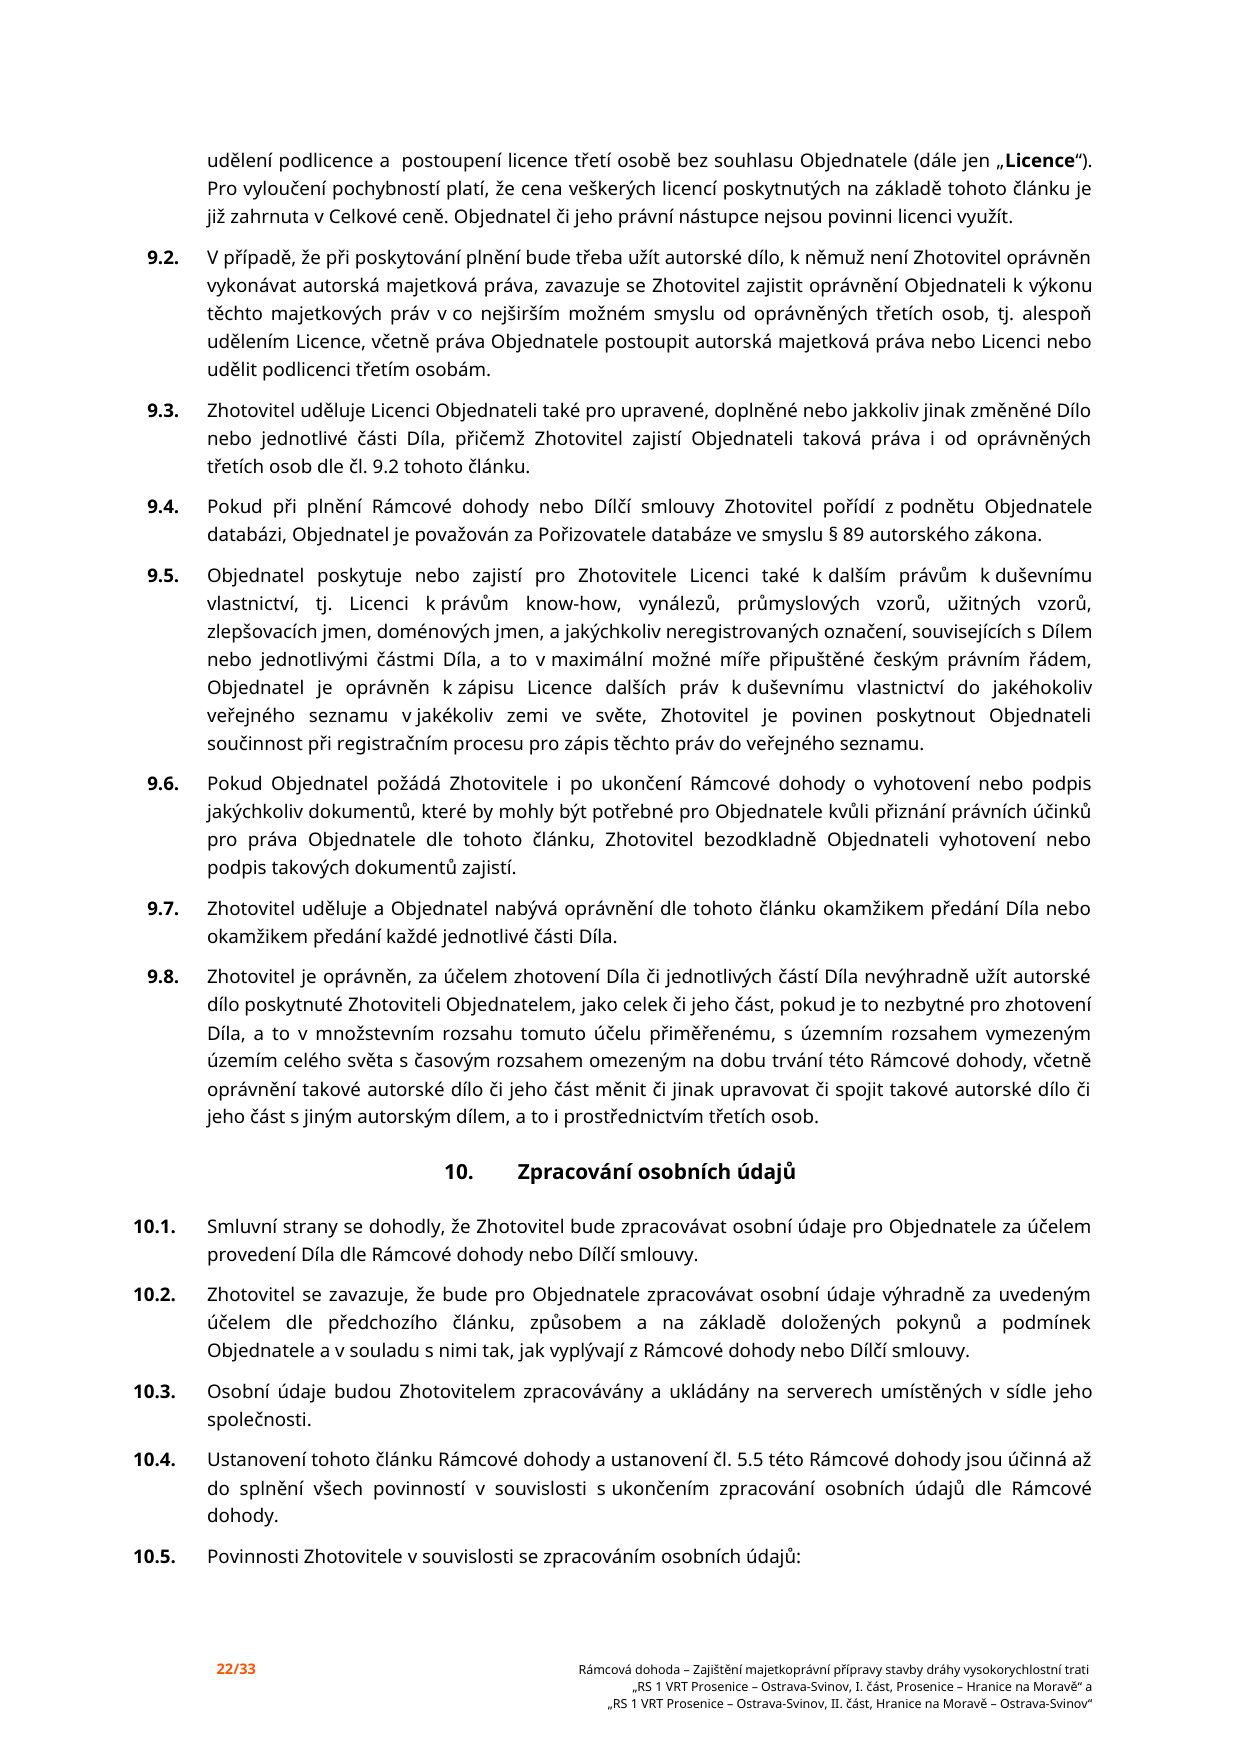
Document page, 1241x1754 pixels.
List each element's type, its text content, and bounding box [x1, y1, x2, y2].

list Smluvní strany se dohodly, že Zhotovitel bude zpracovávat osobní údaje pro Objednatele za účelem provedení Díla dle Rámcové dohody nebo Dílčí smlouvy. [133, 1213, 1092, 1267]
list Zhotovitel uděluje a Objednatel nabývá oprávnění dle tohoto článku okamžikem předání Díla nebo okamžikem předání každé jednotlivé části Díla. [147, 895, 1092, 949]
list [147, 148, 1092, 229]
list Pokud při plnění Rámcové dohody nebo Dílčí smlouvy Zhotovitel pořídí z podnětu Objednatele databázi, Objednatel je považován za Pořizovatele databáze ve smyslu § 89 autorského zákona. [147, 493, 1092, 547]
list Osobní údaje budou Zhotovitelem zpracovávány a ukládány na serverech umístěných v sídle jeho společnosti. [133, 1378, 1092, 1432]
list Zhotovitel uděluje Licenci Objednateli také pro upravené, doplněné nebo jakkoliv jinak změněné Dílo nebo jednotlivé části Díla, přičemž Zhotovitel zajistí Objednateli taková práva i od oprávněných třetích osob dle čl. 9.2 tohoto článku. [147, 397, 1092, 478]
list Zhotovitel se zavazuje, že bude pro Objednatele zpracovávat osobní údaje výhradně za uvedeným účelem dle předchozího článku, způsobem a na základě doložených pokynů a podmínek Objednatele a v souladu s nimi tak, jak vyplývají z Rámcové dohody nebo Dílčí smlouvy. [133, 1282, 1092, 1363]
list Objednatel poskytuje nebo zajistí pro Zhotovitele Licenci také k dalším právům k duševnímu vlastnictví, tj. Licenci k právům know-how, vynálezů, průmyslových vzorů, užitných vzorů, zlepšovacích jmen, doménových jmen, a jakýchkoliv neregistrovaných označení, souvisejících s Dílem nebo jednotlivými částmi Díla, a to v maximální možné míře připuštěné českým právním řádem, Objednatel je oprávněn k zápisu Licence dalších práv k duševnímu vlastnictví do jakéhokoliv veřejného seznamu v jakékoliv zemi ve světe, Zhotovitel je povinen poskytnout Objednateli součinnost při registračním procesu pro zápis těchto práv do veřejného seznamu. [147, 562, 1092, 756]
list Ustanovení tohoto článku Rámcové dohody a ustanovení čl. 5.5 této Rámcové dohody jsou účinná až do splnění všech povinností v souvislosti s ukončením zpracování osobních údajů dle Rámcové dohody. [133, 1447, 1092, 1528]
list Pokud Objednatel požádá Zhotovitele i po ukončení Rámcové dohody o vyhotovení nebo podpis jakýchkoliv dokumentů, které by mohly být potřebné pro Objednatele kvůli přiznání právních účinků pro práva Objednatele dle tohoto článku, Zhotovitel bezodkladně Objednateli vyhotovení nebo podpis takových dokumentů zajistí. [147, 771, 1092, 880]
subtitle Zpracování osobních údajů [148, 1157, 1092, 1185]
list Povinnosti Zhotovitele v souvislosti se zpracováním osobních údajů: [133, 1543, 1092, 1569]
list Zhotovitel je oprávněn, za účelem zhotovení Díla či jednotlivých částí Díla nevýhradně užít autorské dílo poskytnuté Zhotoviteli Objednatelem, jako celek či jeho část, pokud je to nezbytné pro zhotovení Díla, a to v množstevním rozsahu tomuto účelu přiměřenému, s územním rozsahem vymezeným územím celého světa s časovým rozsahem omezeným na dobu trvání této Rámcové dohody, včetně oprávnění takové autorské dílo či jeho část měnit či jinak upravovat či spojit takové autorské dílo či jeho část s jiným autorským dílem, a to i prostřednictvím třetích osob. [147, 964, 1092, 1129]
list V případě, že při poskytování plnění bude třeba užít autorské dílo, k němuž není Zhotovitel oprávněn vykonávat autorská majetková práva, zavazuje se Zhotovitel zajistit oprávnění Objednateli k výkonu těchto majetkových práv v co nejširším možném smyslu od oprávněných třetích osob, tj. alespoň udělením Licence, včetně práva Objednatele postoupit autorská majetková práva nebo Licenci nebo udělit podlicenci třetím osobám. [147, 244, 1092, 382]
